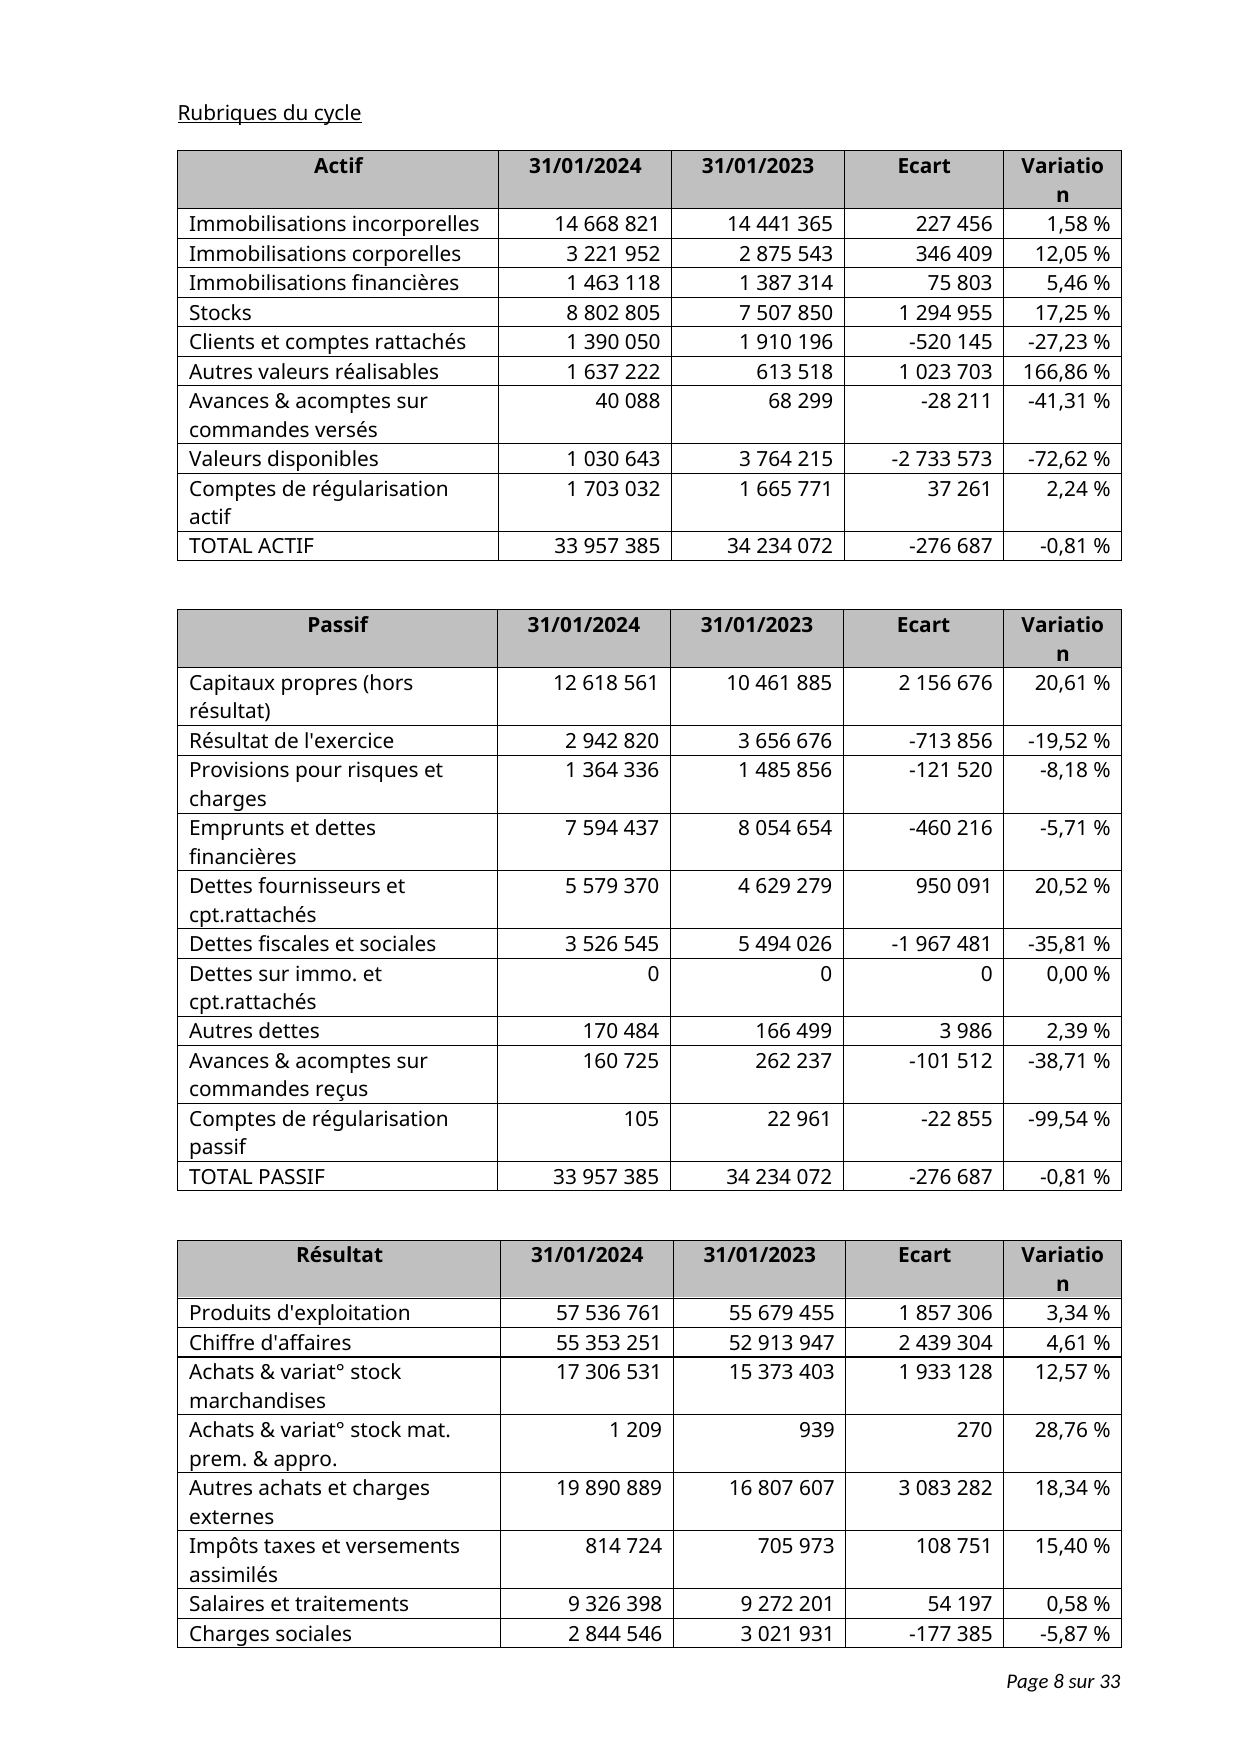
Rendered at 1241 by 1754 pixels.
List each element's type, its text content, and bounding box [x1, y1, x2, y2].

table_cell -22 855 [844, 1104, 1003, 1161]
table_cell -121 520 [844, 756, 1003, 812]
table_header Variation [1004, 151, 1121, 208]
table_header 31/01/2024 [499, 151, 671, 208]
table_cell -8,18 % [1004, 756, 1121, 812]
table_cell 17 306 531 [501, 1358, 673, 1414]
table_header 31/01/2023 [674, 1241, 845, 1297]
table_cell 20,52 % [1004, 871, 1121, 928]
table_cell 705 973 [674, 1531, 845, 1588]
table_cell 2,39 % [1004, 1017, 1121, 1045]
table_cell 3,34 % [1004, 1299, 1121, 1327]
table_cell Avances & acomptes sur commandes reçus [178, 1046, 497, 1103]
table_cell 40 088 [499, 386, 671, 443]
table_cell 52 913 947 [674, 1328, 845, 1356]
table_cell 33 957 385 [498, 1162, 670, 1190]
table_cell 8 802 805 [499, 298, 671, 326]
table_cell Dettes fiscales et sociales [178, 929, 497, 958]
table_cell 2 844 546 [501, 1619, 673, 1647]
table_cell -99,54 % [1004, 1104, 1121, 1161]
table_cell 3 656 676 [671, 726, 843, 754]
table_cell -35,81 % [1004, 929, 1121, 958]
table_cell 75 803 [845, 268, 1003, 297]
table_cell 1 294 955 [845, 298, 1003, 326]
table_cell 3 221 952 [499, 239, 671, 267]
table_cell -38,71 % [1004, 1046, 1121, 1103]
table_cell 262 237 [671, 1046, 843, 1103]
table_header Actif [178, 151, 498, 208]
table_cell 2 439 304 [846, 1328, 1003, 1356]
table_cell -0,81 % [1004, 532, 1121, 560]
table_cell -460 216 [844, 814, 1003, 870]
table_cell 3 083 282 [846, 1473, 1003, 1530]
table_cell 166 499 [671, 1017, 843, 1045]
table_cell 2 942 820 [498, 726, 670, 754]
table_cell Immobilisations corporelles [178, 239, 498, 267]
table_cell 3 764 215 [672, 444, 844, 473]
table_cell -41,31 % [1004, 386, 1121, 443]
table_cell 0,00 % [1004, 959, 1121, 1016]
table_cell TOTAL ACTIF [178, 532, 498, 560]
table_cell 20,61 % [1004, 668, 1121, 725]
table_cell Autres valeurs réalisables [178, 357, 498, 385]
table_cell 3 986 [844, 1017, 1003, 1045]
table_header 31/01/2024 [498, 610, 670, 667]
table_cell 18,34 % [1004, 1473, 1121, 1530]
table_cell 166,86 % [1004, 357, 1121, 385]
table_cell -28 211 [845, 386, 1003, 443]
table_cell 15 373 403 [674, 1358, 845, 1414]
table_cell 28,76 % [1004, 1415, 1121, 1472]
table_cell 55 679 455 [674, 1299, 845, 1327]
table_cell 5,46 % [1004, 268, 1121, 297]
table_cell 105 [498, 1104, 670, 1161]
table_cell 7 507 850 [672, 298, 844, 326]
table_cell Emprunts et dettes financières [178, 814, 497, 870]
table_cell 4,61 % [1004, 1328, 1121, 1356]
table_header Variation [1004, 1241, 1121, 1297]
table_cell -19,52 % [1004, 726, 1121, 754]
table_cell Résultat de l'exercice [178, 726, 497, 754]
table_cell -520 145 [845, 327, 1003, 356]
table_cell 54 197 [846, 1589, 1003, 1618]
table_cell 34 234 072 [672, 532, 844, 560]
table_cell 0,58 % [1004, 1589, 1121, 1618]
table_cell 5 494 026 [671, 929, 843, 958]
table_cell Capitaux propres (hors résultat) [178, 668, 497, 725]
table_cell 950 091 [844, 871, 1003, 928]
table_cell -276 687 [845, 532, 1003, 560]
table_cell 939 [674, 1415, 845, 1472]
table_cell Autres dettes [178, 1017, 497, 1045]
table_cell 170 484 [498, 1017, 670, 1045]
table_cell -0,81 % [1004, 1162, 1121, 1190]
table_header Ecart [844, 610, 1003, 667]
table_cell -276 687 [844, 1162, 1003, 1190]
table_cell 22 961 [671, 1104, 843, 1161]
table_cell -2 733 573 [845, 444, 1003, 473]
table_cell 227 456 [845, 209, 1003, 238]
table_cell Charges sociales [178, 1619, 500, 1647]
table_cell 1 910 196 [672, 327, 844, 356]
table_cell TOTAL PASSIF [178, 1162, 497, 1190]
table_cell Achats & variat° stock marchandises [178, 1358, 500, 1414]
table_cell 346 409 [845, 239, 1003, 267]
table_cell 160 725 [498, 1046, 670, 1103]
table_cell -177 385 [846, 1619, 1003, 1647]
table_cell 2,24 % [1004, 474, 1121, 531]
table_cell Immobilisations incorporelles [178, 209, 498, 238]
table_cell 0 [498, 959, 670, 1016]
table_cell 0 [844, 959, 1003, 1016]
table_cell 16 807 607 [674, 1473, 845, 1530]
table_cell 1 023 703 [845, 357, 1003, 385]
table_cell 1 390 050 [499, 327, 671, 356]
table_cell 12 618 561 [498, 668, 670, 725]
table_cell 12,57 % [1004, 1358, 1121, 1414]
table_cell 1 209 [501, 1415, 673, 1472]
table_cell Valeurs disponibles [178, 444, 498, 473]
table_cell 9 326 398 [501, 1589, 673, 1618]
table_cell Salaires et traitements [178, 1589, 500, 1618]
table_cell 814 724 [501, 1531, 673, 1588]
table_header 31/01/2023 [671, 610, 843, 667]
table_cell Avances & acomptes sur commandes versés [178, 386, 498, 443]
table_cell Dettes sur immo. et cpt.rattachés [178, 959, 497, 1016]
table_cell Provisions pour risques et charges [178, 756, 497, 812]
table_cell 3 021 931 [674, 1619, 845, 1647]
table_header Ecart [846, 1241, 1003, 1297]
table_cell 613 518 [672, 357, 844, 385]
table_cell 33 957 385 [499, 532, 671, 560]
table_cell 1 485 856 [671, 756, 843, 812]
table_cell 7 594 437 [498, 814, 670, 870]
table_cell -1 967 481 [844, 929, 1003, 958]
table_cell 1 933 128 [846, 1358, 1003, 1414]
table_cell 4 629 279 [671, 871, 843, 928]
table_cell 57 536 761 [501, 1299, 673, 1327]
table_cell 108 751 [846, 1531, 1003, 1588]
table_cell -713 856 [844, 726, 1003, 754]
table_cell Chiffre d'affaires [178, 1328, 500, 1356]
table_cell 3 526 545 [498, 929, 670, 958]
table_cell 8 054 654 [671, 814, 843, 870]
table_cell 37 261 [845, 474, 1003, 531]
table_cell 19 890 889 [501, 1473, 673, 1530]
table_cell 12,05 % [1004, 239, 1121, 267]
table_cell 34 234 072 [671, 1162, 843, 1190]
table_cell 9 272 201 [674, 1589, 845, 1618]
table_cell 55 353 251 [501, 1328, 673, 1356]
table_cell 1 364 336 [498, 756, 670, 812]
table_header Résultat [178, 1241, 500, 1297]
table_cell 10 461 885 [671, 668, 843, 725]
table_cell 68 299 [672, 386, 844, 443]
table_cell 1 857 306 [846, 1299, 1003, 1327]
table_cell 1 463 118 [499, 268, 671, 297]
table_cell 2 875 543 [672, 239, 844, 267]
table_cell Clients et comptes rattachés [178, 327, 498, 356]
table_cell Dettes fournisseurs et cpt.rattachés [178, 871, 497, 928]
table_cell 1 030 643 [499, 444, 671, 473]
table_cell Autres achats et charges externes [178, 1473, 500, 1530]
table_cell 17,25 % [1004, 298, 1121, 326]
table_cell Comptes de régularisation actif [178, 474, 498, 531]
table_cell -5,87 % [1004, 1619, 1121, 1647]
table_cell Impôts taxes et versements assimilés [178, 1531, 500, 1588]
table_cell Produits d'exploitation [178, 1299, 500, 1327]
table_cell 1 665 771 [672, 474, 844, 531]
table_cell Achats & variat° stock mat. prem. & appro. [178, 1415, 500, 1472]
table_header Ecart [845, 151, 1003, 208]
table_cell -27,23 % [1004, 327, 1121, 356]
table_header Passif [178, 610, 497, 667]
table_cell 270 [846, 1415, 1003, 1472]
table_cell 1 703 032 [499, 474, 671, 531]
table_cell 5 579 370 [498, 871, 670, 928]
table_header 31/01/2023 [672, 151, 844, 208]
table_cell 0 [671, 959, 843, 1016]
table_header Variation [1004, 610, 1121, 667]
table_cell 14 441 365 [672, 209, 844, 238]
table_cell Stocks [178, 298, 498, 326]
table_cell 1 637 222 [499, 357, 671, 385]
table_cell Immobilisations financières [178, 268, 498, 297]
table_cell 15,40 % [1004, 1531, 1121, 1588]
table_cell -5,71 % [1004, 814, 1121, 870]
table_cell -101 512 [844, 1046, 1003, 1103]
table_cell 1,58 % [1004, 209, 1121, 238]
table_cell Comptes de régularisation passif [178, 1104, 497, 1161]
table_header 31/01/2024 [501, 1241, 673, 1297]
table_cell 2 156 676 [844, 668, 1003, 725]
text Rubriques du cycle [177, 98, 1122, 126]
table_cell 1 387 314 [672, 268, 844, 297]
table_cell -72,62 % [1004, 444, 1121, 473]
table_cell 14 668 821 [499, 209, 671, 238]
